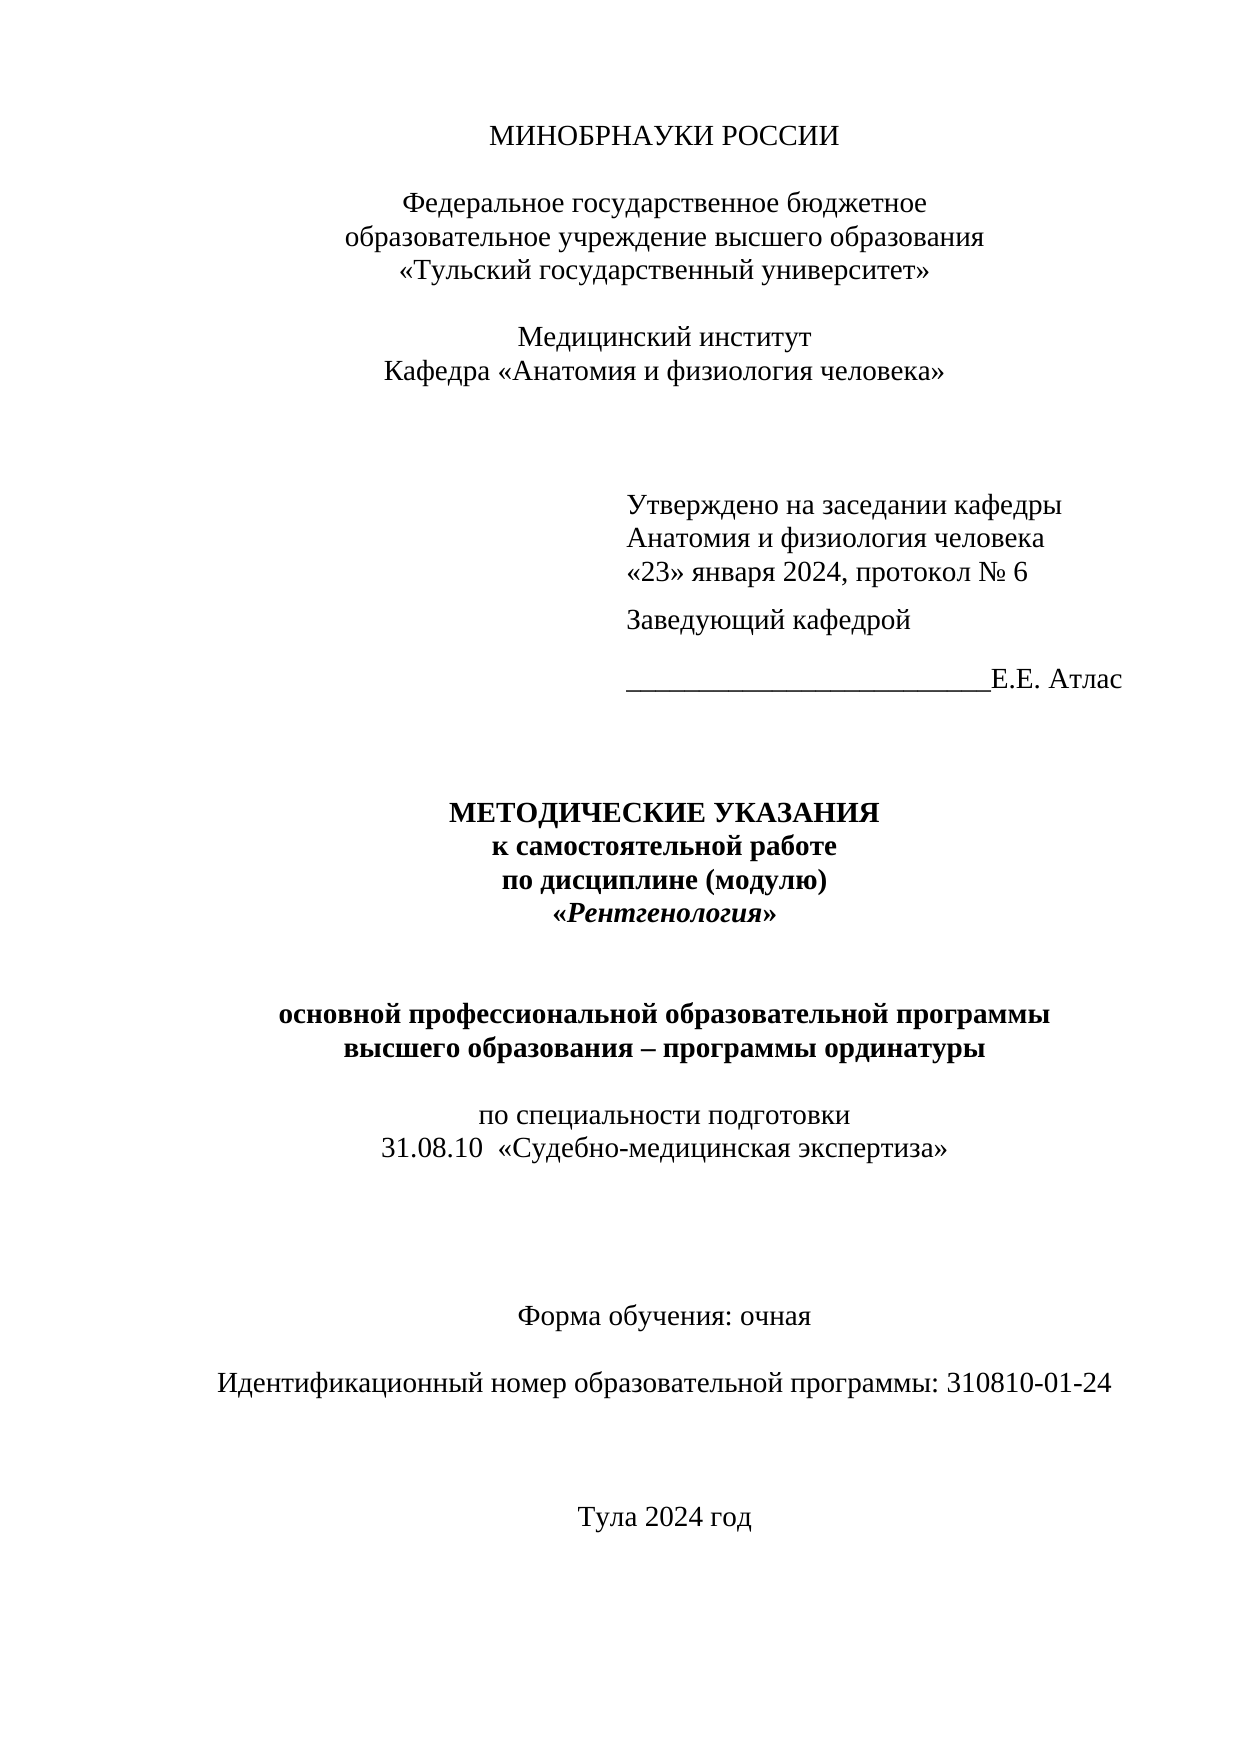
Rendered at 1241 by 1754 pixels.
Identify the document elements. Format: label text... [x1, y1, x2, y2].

text к самостоятельной работе [177, 828, 1152, 862]
text Идентификационный номер образовательной программы: 310810-01-24 [177, 1365, 1152, 1399]
text Форма обучения: очная [177, 1298, 1152, 1332]
text по дисциплине (модулю) [177, 862, 1152, 896]
text 31.08.10 «Судебно-медицинская экспертиза» [177, 1130, 1152, 1164]
text «Рентгенология» [177, 896, 1152, 929]
text МЕТОДИЧЕСКИЕ УКАЗАНИЯ [177, 795, 1152, 828]
text Федеральное государственное бюджетное [177, 185, 1152, 219]
text образовательное учреждение высшего образования [177, 219, 1152, 252]
table_header Утверждено на заседании кафедры Анатомия и физиология человека «23» января 2024, протокол № 6 [623, 487, 1182, 602]
text высшего образования – программы ординатуры [177, 1030, 1152, 1063]
text основной профессиональной образовательной программы [177, 996, 1152, 1030]
text Кафедра «Анатомия и физиология человека» [177, 353, 1152, 386]
text Медицинский институт [177, 319, 1152, 353]
text МИНОБРНАУКИ РОССИИ [177, 118, 1152, 152]
text по специальности подготовки [177, 1097, 1152, 1130]
text Тула 2024 год [177, 1499, 1152, 1533]
table_cell Заведующий кафедрой _________________________Е.Е. Атлас [623, 602, 1182, 694]
text «Тульский государственный университет» [177, 252, 1152, 286]
